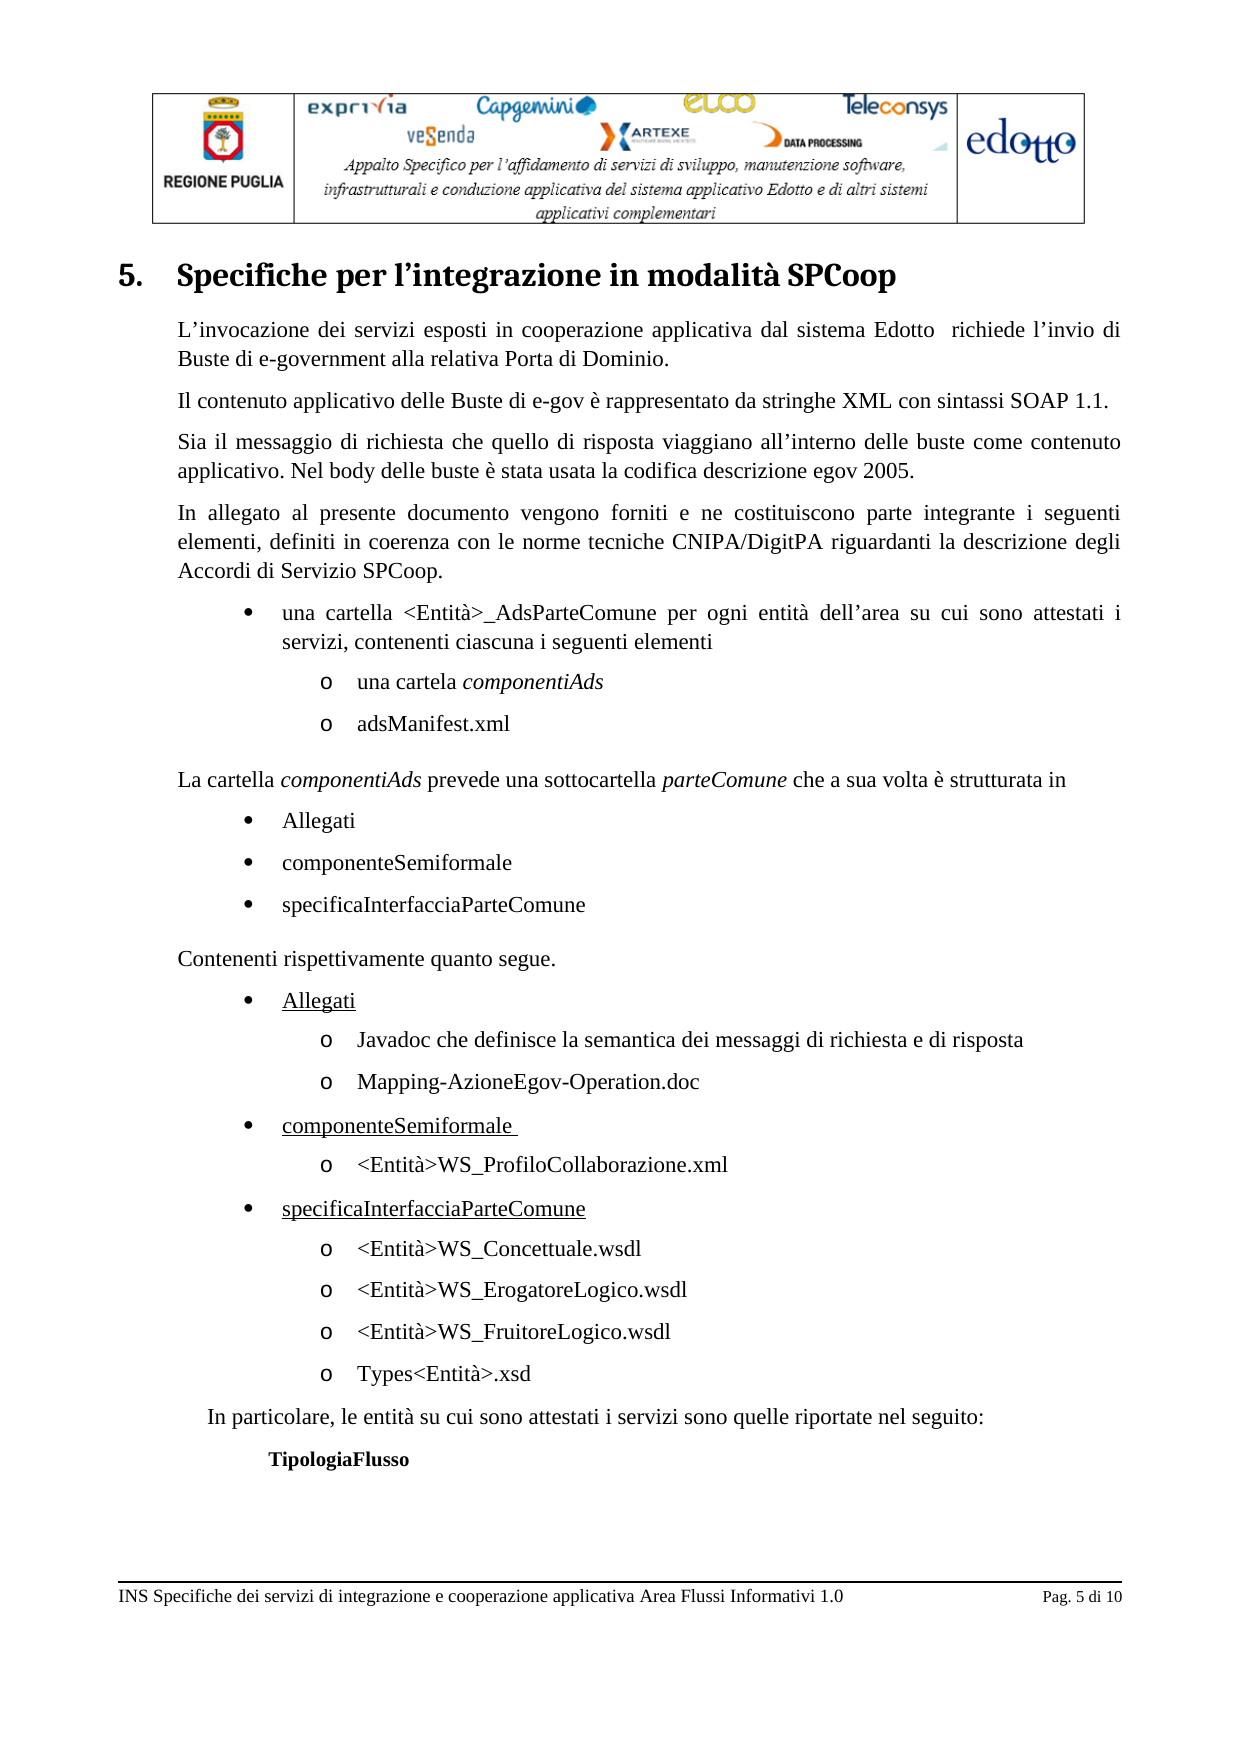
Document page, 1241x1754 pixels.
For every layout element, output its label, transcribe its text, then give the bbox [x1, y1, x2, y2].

text In particolare, le entità su cui sono attestati i servizi sono quelle riportate nel seguito: [207, 1401, 1048, 1430]
list Javadoc che definisce la semantica dei messaggi di richiesta e di risposta [319, 1026, 1122, 1055]
list <Entità>WS_ErogatoreLogico.wsdl [319, 1276, 1122, 1305]
list specificaInterfacciaParteComune [244, 888, 1122, 917]
list componenteSemiformale [244, 1109, 1122, 1138]
picture [147, 87, 1093, 231]
list Mapping-AzioneEgov-Operation.doc [319, 1067, 1122, 1096]
text Sia il messaggio di richiesta che quello di risposta viaggiano all’interno delle buste come contenuto applicativo. Nel body delle buste è stata usata la codifica descrizione egov 2005. [177, 426, 1122, 484]
text Il contenuto applicativo delle Buste di e-gov è rappresentato da stringhe XML con sintassi SOAP 1.1. [177, 384, 1122, 413]
list una cartela componentiAds [319, 667, 1122, 696]
text Contenenti rispettivamente quanto segue. [177, 942, 1122, 971]
text TipologiaFlusso [207, 1442, 1048, 1471]
list <Entità>WS_ProfiloCollaborazione.xml [319, 1151, 1122, 1180]
list <Entità>WS_Concettuale.wsdl [319, 1234, 1122, 1263]
list una cartella <Entità>_AdsParteComune per ogni entità dell’area su cui sono attestati i servizi, contenenti ciascuna i seguenti elementi [244, 596, 1122, 655]
list adsManifest.xml [319, 709, 1122, 738]
subtitle Specifiche per l’integrazione in modalità SPCoop [118, 256, 1063, 294]
list componenteSemiformale [244, 846, 1122, 876]
list specificaInterfacciaParteComune [244, 1192, 1122, 1221]
text La cartella componentiAds prevede una sottocartella parteComune che a sua volta è strutturata in [177, 763, 1122, 792]
text In allegato al presente documento vengono forniti e ne costituiscono parte integrante i seguenti elementi, definiti in coerenza con le norme tecniche CNIPA/DigitPA riguardanti la descrizione degli Accordi di Servizio SPCoop. [177, 496, 1122, 584]
text L’invocazione dei servizi esposti in cooperazione applicativa dal sistema Edotto richiede l’invio di Buste di e-government alla relativa Porta di Dominio. [177, 313, 1122, 371]
list Allegati [244, 805, 1122, 834]
list Allegati [244, 984, 1122, 1013]
list <Entità>WS_FruitoreLogico.wsdl [319, 1317, 1122, 1346]
list Types<Entità>.xsd [319, 1359, 1122, 1388]
